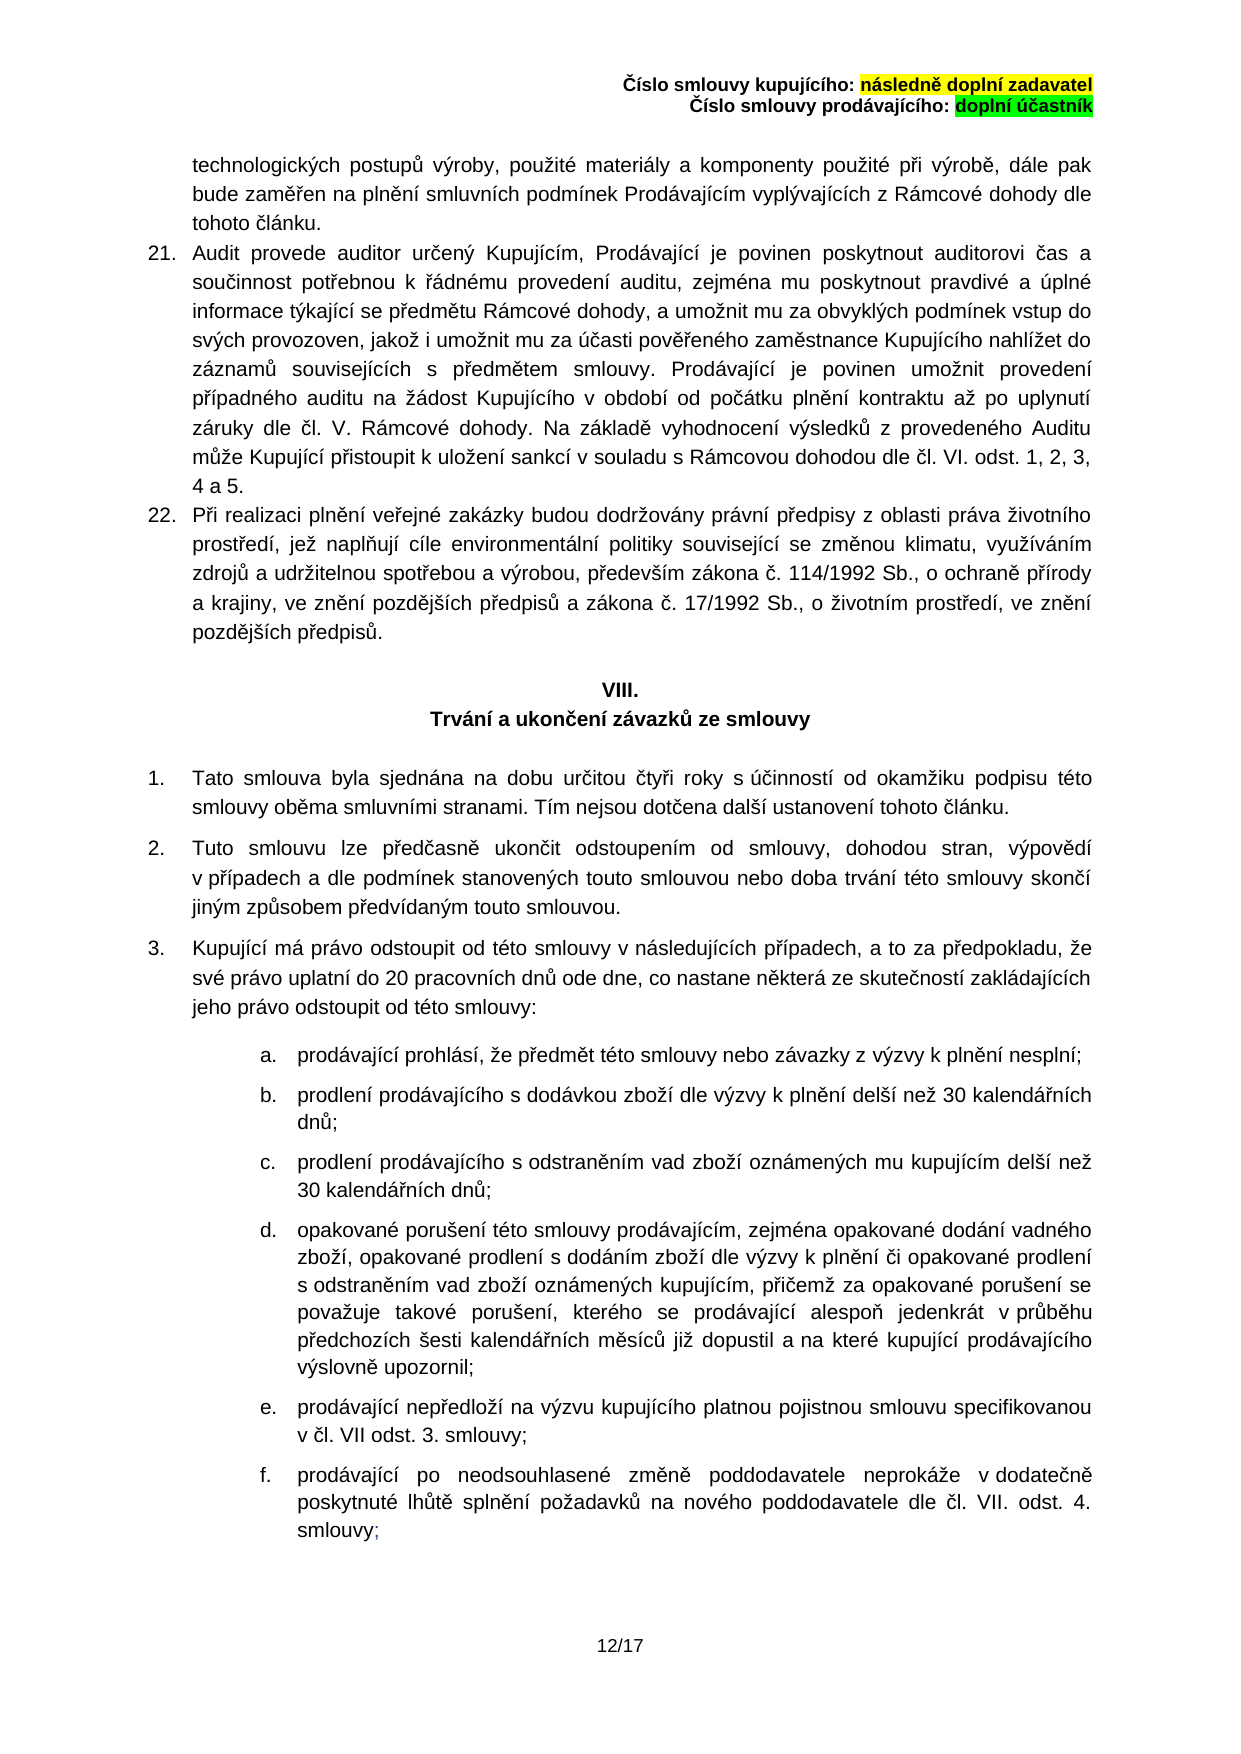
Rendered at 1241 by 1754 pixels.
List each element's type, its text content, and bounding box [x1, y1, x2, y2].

list Tato smlouva byla sjednána na dobu určitou čtyři roky s účinností od okamžiku podpisu této smlouvy oběma smluvními stranami. Tím nejsou dotčena další ustanovení tohoto článku. [148, 760, 1093, 818]
text VIII. [148, 673, 1093, 702]
list Tuto smlouvu lze předčasně ukončit odstoupením od smlouvy, dohodou stran, výpovědí v případech a dle podmínek stanovených touto smlouvou nebo doba trvání této smlouvy skončí jiným způsobem předvídaným touto smlouvou. [148, 831, 1093, 918]
list Při realizaci plnění veřejné zakázky budou dodržovány právní předpisy z oblasti práva životního prostředí, jež naplňují cíle environmentální politiky související se změnou klimatu, využíváním zdrojů a udržitelnou spotřebou a výrobou, především zákona č. 114/1992 Sb., o ochraně přírody a krajiny, ve znění pozdějších předpisů a zákona č. 17/1992 Sb., o životním prostředí, ve znění pozdějších předpisů. [148, 498, 1093, 643]
list prodávající prohlásí, že předmět této smlouvy nebo závazky z výzvy k plnění nesplní; [260, 1042, 1093, 1066]
list prodlení prodávajícího s dodávkou zboží dle výzvy k plnění delší než 30 kalendářních dnů; [260, 1082, 1093, 1134]
text Trvání a ukončení závazků ze smlouvy [148, 702, 1093, 731]
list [148, 148, 1093, 235]
list Kupující má právo odstoupit od této smlouvy v následujících případech, a to za předpokladu, že své právo uplatní do 20 pracovních dnů ode dne, co nastane některá ze skutečností zakládajících jeho právo odstoupit od této smlouvy: [148, 931, 1093, 1018]
list prodlení prodávajícího s odstraněním vad zboží oznámených mu kupujícím delší než 30 kalendářních dnů; [260, 1150, 1093, 1201]
list Audit provede auditor určený Kupujícím, Prodávající je povinen poskytnout auditorovi čas a součinnost potřebnou k řádnému provedení auditu, zejména mu poskytnout pravdivé a úplné informace týkající se předmětu Rámcové dohody, a umožnit mu za obvyklých podmínek vstup do svých provozoven, jakož i umožnit mu za účasti pověřeného zaměstnance Kupujícího nahlížet do záznamů souvisejících s předmětem smlouvy. Prodávající je povinen umožnit provedení případného auditu na žádost Kupujícího v období od počátku plnění kontraktu až po uplynutí záruky dle čl. V. Rámcové dohody. Na základě vyhodnocení výsledků z provedeného Auditu může Kupující přistoupit k uložení sankcí v souladu s Rámcovou dohodou dle čl. VI. odst. 1, 2, 3, 4 a 5. [148, 235, 1093, 498]
list opakované porušení této smlouvy prodávajícím, zejména opakované dodání vadného zboží, opakované prodlení s dodáním zboží dle výzvy k plnění či opakované prodlení s odstraněním vad zboží oznámených kupujícím, přičemž za opakované porušení se považuje takové porušení, kterého se prodávající alespoň jedenkrát v průběhu předchozích šesti kalendářních měsíců již dopustil a na které kupující prodávajícího výslovně upozornil; [260, 1217, 1093, 1379]
list prodávající nepředloží na výzvu kupujícího platnou pojistnou smlouvu specifikovanou v čl. VII odst. 3. smlouvy; [260, 1395, 1093, 1446]
list prodávající po neodsouhlasené změně poddodavatele neprokáže v dodatečně poskytnuté lhůtě splnění požadavků na nového poddodavatele dle čl. VII. odst. 4. smlouvy; [260, 1462, 1093, 1541]
